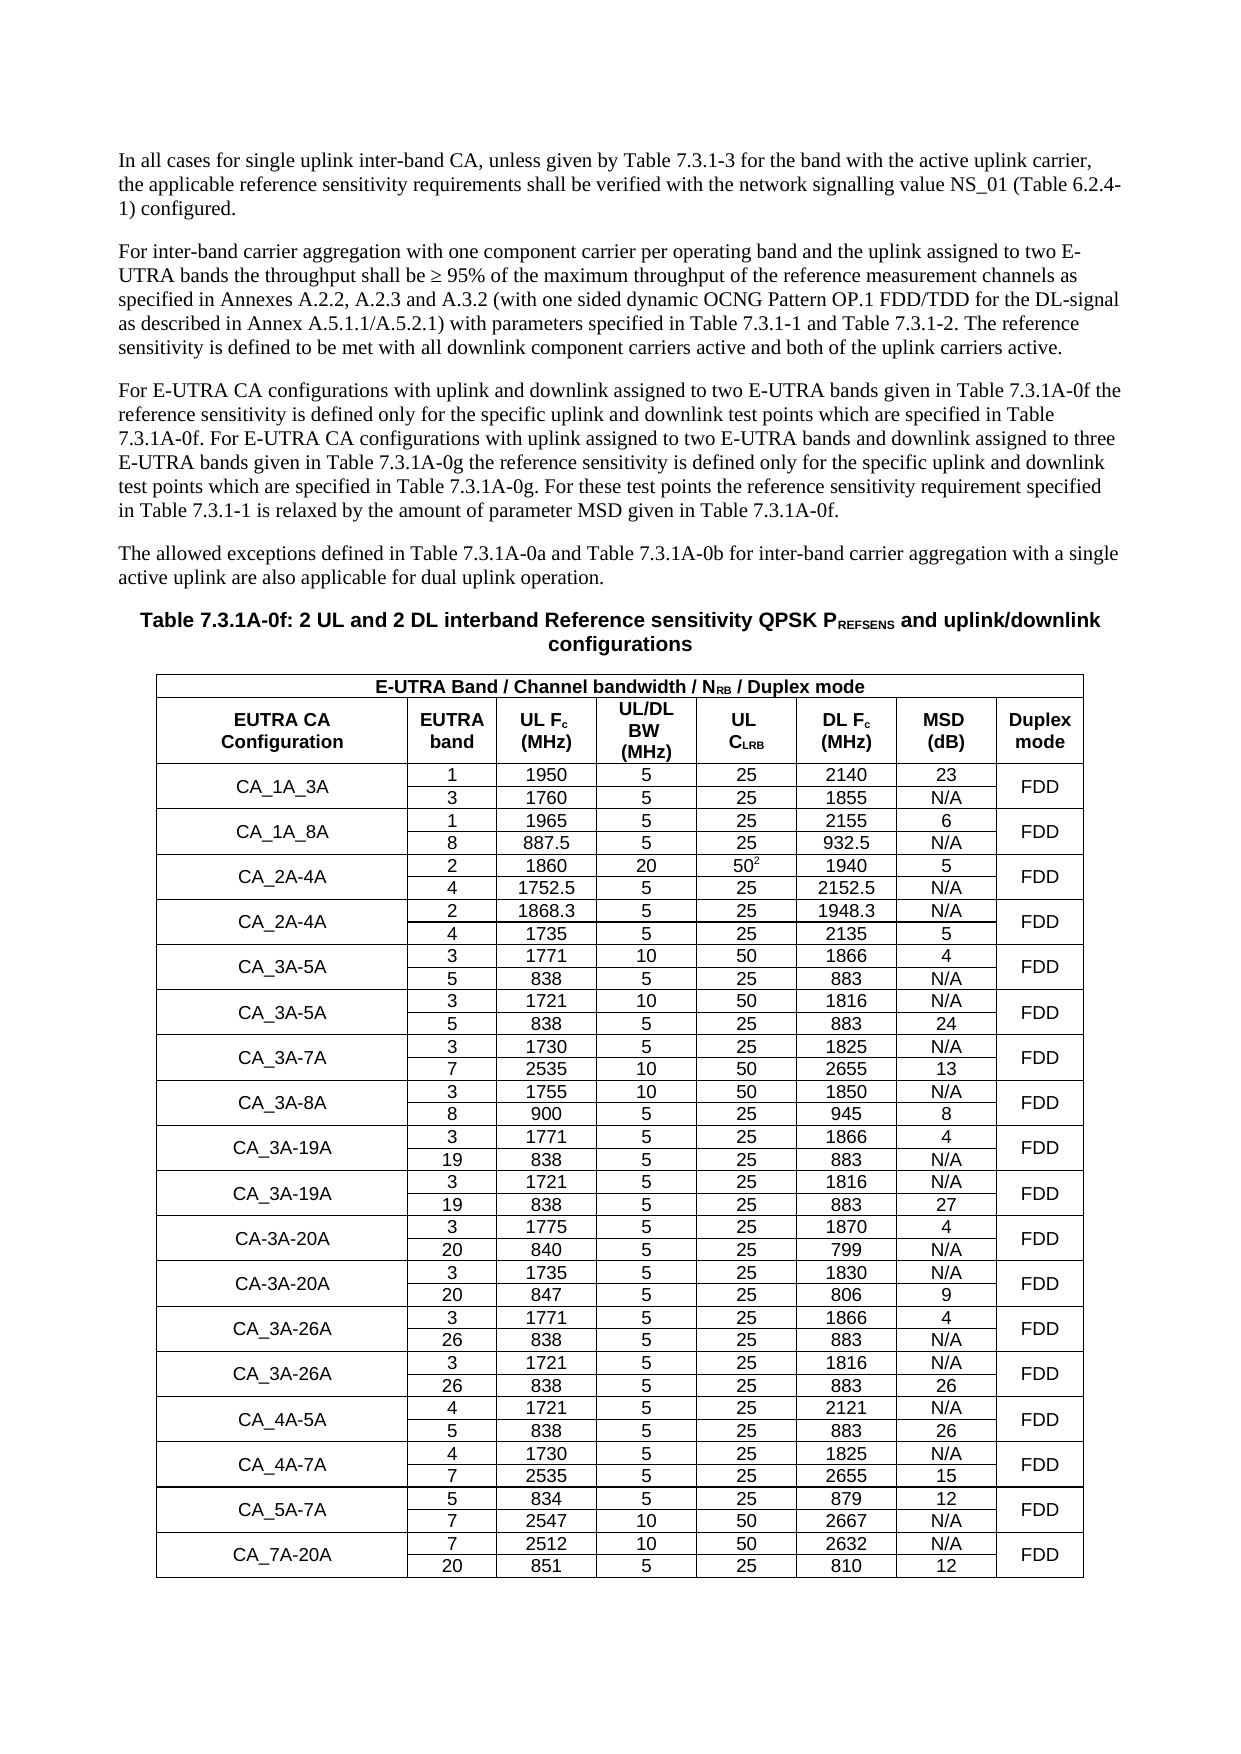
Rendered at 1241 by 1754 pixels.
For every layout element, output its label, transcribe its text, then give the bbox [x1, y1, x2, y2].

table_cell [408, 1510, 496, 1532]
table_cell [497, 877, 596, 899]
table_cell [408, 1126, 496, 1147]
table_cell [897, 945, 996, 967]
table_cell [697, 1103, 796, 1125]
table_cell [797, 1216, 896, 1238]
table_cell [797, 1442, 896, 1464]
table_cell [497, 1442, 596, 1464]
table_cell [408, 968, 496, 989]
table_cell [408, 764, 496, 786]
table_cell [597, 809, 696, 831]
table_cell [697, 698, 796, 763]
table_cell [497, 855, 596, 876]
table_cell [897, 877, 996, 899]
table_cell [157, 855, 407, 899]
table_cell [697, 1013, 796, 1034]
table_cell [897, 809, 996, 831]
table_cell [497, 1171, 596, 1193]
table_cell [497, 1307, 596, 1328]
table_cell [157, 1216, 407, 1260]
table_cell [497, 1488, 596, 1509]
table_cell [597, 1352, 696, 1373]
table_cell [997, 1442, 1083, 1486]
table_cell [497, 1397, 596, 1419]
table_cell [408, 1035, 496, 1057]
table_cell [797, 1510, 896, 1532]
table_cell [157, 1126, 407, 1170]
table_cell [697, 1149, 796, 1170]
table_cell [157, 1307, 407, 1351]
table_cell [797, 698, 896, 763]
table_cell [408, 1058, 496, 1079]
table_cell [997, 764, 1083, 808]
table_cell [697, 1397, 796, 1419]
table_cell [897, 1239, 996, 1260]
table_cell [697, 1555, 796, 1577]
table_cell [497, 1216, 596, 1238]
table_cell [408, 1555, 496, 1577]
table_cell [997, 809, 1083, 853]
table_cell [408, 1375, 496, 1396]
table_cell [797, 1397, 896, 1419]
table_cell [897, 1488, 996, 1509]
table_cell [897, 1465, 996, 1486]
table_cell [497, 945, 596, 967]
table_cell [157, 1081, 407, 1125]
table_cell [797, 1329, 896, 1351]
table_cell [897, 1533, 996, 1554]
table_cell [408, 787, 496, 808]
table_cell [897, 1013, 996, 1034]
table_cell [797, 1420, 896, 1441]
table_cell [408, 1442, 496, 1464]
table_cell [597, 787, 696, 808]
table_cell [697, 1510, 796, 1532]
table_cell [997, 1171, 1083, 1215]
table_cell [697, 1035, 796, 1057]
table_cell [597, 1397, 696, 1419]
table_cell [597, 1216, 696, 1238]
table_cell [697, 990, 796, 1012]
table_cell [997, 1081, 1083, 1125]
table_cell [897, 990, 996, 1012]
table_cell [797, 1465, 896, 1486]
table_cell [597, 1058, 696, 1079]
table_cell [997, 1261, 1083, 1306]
text The allowed exceptions defined in Table 7.3.1A-0a and Table 7.3.1A-0b for inter-band carrier aggregation with a single active uplink are also applicable for dual uplink operation. [118, 541, 1122, 589]
text For E-UTRA CA configurations with uplink and downlink assigned to two E-UTRA bands given in Table 7.3.1A-0f the reference sensitivity is defined only for the specific uplink and downlink test points which are specified in Table 7.3.1A-0f. For E-UTRA CA configurations with uplink assigned to two E-UTRA bands and downlink assigned to three E-UTRA bands given in Table 7.3.1A-0g the reference sensitivity is defined only for the specific uplink and downlink test points which are specified in Table 7.3.1A-0g. For these test points the reference sensitivity requirement specified in Table 7.3.1-1 is relaxed by the amount of parameter MSD given in Table 7.3.1A-0f. [118, 378, 1122, 522]
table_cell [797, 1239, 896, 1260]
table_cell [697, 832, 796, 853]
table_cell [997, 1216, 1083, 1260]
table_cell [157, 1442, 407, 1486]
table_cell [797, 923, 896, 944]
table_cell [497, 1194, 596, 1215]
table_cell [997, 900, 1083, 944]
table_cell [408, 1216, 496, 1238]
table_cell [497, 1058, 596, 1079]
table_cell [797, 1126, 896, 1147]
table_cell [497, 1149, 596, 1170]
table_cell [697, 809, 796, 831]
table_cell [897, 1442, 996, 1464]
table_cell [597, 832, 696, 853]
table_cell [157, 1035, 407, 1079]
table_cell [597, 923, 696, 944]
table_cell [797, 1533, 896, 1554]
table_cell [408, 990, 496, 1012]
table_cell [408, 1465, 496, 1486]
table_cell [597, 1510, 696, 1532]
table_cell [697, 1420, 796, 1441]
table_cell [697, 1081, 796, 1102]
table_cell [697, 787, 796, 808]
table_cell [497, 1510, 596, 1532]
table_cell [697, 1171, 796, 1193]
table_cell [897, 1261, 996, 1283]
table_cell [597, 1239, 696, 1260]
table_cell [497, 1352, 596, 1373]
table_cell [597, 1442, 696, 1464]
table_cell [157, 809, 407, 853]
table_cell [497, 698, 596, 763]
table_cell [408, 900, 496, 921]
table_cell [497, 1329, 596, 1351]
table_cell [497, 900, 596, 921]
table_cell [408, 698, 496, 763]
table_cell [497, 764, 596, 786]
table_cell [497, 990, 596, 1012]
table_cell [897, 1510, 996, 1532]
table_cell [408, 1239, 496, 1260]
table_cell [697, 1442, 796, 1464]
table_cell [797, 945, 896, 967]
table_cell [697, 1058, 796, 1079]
text Table 7.3.1A-0f: 2 UL and 2 DL interband Reference sensitivity QPSK PREFSENS and uplink/downlink configurations [118, 608, 1122, 656]
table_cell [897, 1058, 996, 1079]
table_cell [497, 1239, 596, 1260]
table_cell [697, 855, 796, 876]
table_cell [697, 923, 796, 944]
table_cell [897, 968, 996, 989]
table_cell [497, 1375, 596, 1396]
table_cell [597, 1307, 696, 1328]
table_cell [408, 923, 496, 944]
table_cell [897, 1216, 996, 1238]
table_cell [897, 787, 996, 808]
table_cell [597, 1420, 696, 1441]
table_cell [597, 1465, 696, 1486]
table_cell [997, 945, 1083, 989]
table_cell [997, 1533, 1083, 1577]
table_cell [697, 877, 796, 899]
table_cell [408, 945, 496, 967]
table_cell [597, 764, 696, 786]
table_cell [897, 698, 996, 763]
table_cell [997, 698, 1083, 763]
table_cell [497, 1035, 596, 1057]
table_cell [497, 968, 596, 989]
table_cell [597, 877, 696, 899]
text For inter-band carrier aggregation with one component carrier per operating band and the uplink assigned to two E-UTRA bands the throughput shall be ≥ 95% of the maximum throughput of the reference measurement channels as specified in Annexes A.2.2, A.2.3 and A.3.2 (with one sided dynamic OCNG Pattern OP.1 FDD/TDD for the DL-signal as described in Annex A.5.1.1/A.5.2.1) with parameters specified in Table 7.3.1-1 and Table 7.3.1-2. The reference sensitivity is defined to be met with all downlink component carriers active and both of the uplink carriers active. [118, 239, 1122, 359]
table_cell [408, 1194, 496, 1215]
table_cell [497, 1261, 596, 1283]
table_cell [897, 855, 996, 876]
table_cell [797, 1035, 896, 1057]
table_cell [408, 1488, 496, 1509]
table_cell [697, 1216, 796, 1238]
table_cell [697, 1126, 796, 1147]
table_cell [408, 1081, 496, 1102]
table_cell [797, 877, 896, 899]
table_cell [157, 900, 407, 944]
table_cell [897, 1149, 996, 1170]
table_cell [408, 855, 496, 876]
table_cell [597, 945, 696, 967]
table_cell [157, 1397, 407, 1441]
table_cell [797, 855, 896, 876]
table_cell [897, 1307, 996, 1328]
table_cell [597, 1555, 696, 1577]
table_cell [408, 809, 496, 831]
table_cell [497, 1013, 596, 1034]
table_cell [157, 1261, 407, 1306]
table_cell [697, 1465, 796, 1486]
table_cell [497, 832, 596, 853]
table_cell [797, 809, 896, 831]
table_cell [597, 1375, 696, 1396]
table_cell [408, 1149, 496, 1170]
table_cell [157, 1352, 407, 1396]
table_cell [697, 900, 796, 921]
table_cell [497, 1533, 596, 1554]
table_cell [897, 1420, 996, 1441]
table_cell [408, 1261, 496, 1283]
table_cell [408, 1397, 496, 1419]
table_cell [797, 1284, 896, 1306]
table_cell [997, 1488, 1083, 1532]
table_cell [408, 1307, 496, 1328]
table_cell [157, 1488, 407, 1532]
text In all cases for single uplink inter-band CA, unless given by Table 7.3.1-3 for the band with the active uplink carrier, the applicable reference sensitivity requirements shall be verified with the network signalling value NS_01 (Table 6.2.4-1) configured. [118, 148, 1122, 220]
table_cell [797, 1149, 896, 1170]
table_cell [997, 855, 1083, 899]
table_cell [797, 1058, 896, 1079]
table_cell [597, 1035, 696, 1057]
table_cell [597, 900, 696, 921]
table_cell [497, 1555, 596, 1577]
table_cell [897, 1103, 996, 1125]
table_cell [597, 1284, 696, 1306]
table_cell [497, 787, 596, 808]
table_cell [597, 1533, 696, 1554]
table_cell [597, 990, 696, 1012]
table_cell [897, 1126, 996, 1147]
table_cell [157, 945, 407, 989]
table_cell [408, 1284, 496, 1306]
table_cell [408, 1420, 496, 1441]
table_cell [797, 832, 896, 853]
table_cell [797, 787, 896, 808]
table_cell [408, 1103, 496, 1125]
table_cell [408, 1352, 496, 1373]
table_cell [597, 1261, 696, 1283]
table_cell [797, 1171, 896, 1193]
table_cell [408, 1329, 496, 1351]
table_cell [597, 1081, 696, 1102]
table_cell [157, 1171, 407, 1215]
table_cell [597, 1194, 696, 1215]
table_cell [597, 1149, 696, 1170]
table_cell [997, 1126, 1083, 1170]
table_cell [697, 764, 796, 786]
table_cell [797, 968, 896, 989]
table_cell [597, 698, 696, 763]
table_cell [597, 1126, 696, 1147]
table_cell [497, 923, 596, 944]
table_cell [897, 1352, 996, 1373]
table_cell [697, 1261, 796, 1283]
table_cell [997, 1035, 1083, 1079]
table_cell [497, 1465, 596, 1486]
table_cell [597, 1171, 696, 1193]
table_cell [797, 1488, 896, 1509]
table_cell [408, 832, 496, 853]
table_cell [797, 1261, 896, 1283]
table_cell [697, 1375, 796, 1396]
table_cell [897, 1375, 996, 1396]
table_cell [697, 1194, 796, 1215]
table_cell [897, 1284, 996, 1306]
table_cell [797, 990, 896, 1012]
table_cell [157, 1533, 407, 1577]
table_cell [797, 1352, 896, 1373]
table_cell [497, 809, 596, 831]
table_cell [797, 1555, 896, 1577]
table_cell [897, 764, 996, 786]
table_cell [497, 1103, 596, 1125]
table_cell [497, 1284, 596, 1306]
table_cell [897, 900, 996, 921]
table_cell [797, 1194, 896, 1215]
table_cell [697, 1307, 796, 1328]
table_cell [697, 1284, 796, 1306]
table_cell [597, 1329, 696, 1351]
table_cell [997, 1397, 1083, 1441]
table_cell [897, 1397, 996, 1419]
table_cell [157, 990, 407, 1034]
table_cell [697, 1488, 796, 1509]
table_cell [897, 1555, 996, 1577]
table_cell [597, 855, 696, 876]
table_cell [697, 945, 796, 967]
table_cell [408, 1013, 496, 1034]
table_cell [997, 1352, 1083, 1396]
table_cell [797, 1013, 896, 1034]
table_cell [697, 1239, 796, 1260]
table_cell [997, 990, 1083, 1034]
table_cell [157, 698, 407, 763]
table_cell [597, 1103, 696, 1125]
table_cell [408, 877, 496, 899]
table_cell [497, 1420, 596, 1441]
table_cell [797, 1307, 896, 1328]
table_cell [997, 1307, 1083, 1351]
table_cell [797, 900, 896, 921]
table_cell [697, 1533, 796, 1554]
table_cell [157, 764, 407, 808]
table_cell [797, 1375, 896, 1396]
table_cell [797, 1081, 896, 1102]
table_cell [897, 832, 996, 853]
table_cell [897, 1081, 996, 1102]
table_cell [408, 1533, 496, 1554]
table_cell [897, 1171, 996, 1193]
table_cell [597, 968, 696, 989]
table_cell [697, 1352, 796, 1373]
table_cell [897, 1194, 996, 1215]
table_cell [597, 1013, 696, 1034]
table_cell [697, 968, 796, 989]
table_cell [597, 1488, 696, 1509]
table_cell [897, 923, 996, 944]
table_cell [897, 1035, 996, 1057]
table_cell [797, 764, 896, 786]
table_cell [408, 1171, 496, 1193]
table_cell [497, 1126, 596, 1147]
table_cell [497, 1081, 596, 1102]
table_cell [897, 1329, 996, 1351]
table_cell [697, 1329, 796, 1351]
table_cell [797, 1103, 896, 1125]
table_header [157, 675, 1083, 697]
